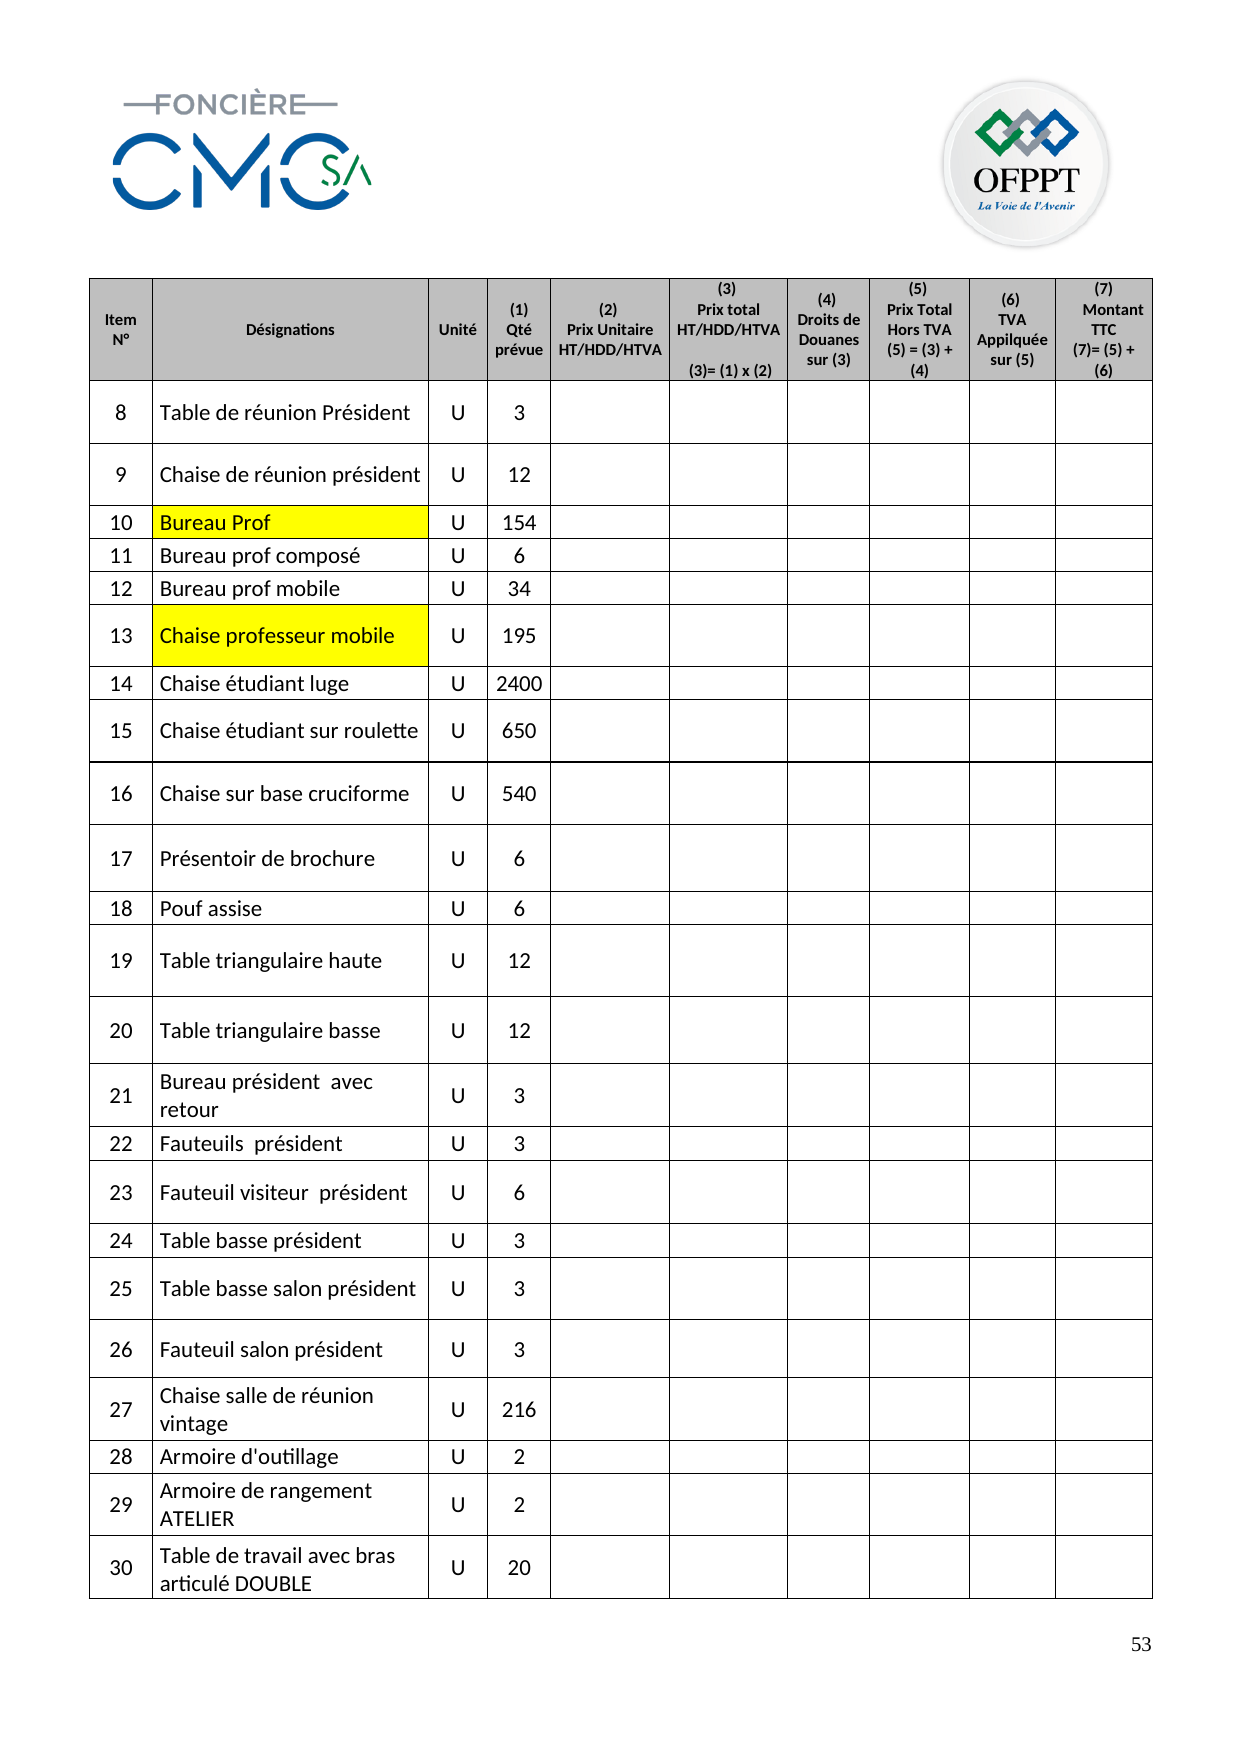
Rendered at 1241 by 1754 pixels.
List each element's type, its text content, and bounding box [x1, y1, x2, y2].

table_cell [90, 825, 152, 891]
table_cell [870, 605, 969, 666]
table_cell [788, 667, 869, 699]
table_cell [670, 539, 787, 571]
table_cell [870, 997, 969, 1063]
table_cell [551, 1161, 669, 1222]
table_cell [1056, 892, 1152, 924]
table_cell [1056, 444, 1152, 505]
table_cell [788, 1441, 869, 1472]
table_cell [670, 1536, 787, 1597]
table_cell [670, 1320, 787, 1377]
picture [112, 88, 372, 210]
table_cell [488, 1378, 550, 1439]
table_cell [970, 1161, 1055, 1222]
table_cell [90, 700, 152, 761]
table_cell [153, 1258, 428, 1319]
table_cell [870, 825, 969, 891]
table_header Unité [429, 279, 487, 380]
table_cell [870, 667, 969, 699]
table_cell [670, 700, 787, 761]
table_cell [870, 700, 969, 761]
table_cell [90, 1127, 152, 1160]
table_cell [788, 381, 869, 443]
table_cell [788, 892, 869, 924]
table_header (3) Prix total HT/HDD/HTVA (3)= (1) x (2) [670, 279, 787, 380]
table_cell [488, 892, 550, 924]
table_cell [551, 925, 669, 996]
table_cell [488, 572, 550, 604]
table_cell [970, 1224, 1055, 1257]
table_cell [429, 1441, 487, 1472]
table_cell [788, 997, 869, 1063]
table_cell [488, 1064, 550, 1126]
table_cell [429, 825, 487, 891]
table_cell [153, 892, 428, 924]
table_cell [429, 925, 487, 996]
table_header (7) Montant TTC (7)= (5) + (6) [1056, 279, 1152, 380]
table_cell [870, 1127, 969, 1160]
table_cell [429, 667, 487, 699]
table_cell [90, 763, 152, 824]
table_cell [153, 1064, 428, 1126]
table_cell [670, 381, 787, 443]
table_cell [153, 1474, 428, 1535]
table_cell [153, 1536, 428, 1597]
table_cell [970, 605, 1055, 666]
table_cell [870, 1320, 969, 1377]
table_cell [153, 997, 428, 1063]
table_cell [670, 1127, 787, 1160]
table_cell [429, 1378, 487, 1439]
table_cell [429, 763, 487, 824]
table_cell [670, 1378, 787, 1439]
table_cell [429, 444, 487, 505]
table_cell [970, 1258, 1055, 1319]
table_header (4) Droits de Douanes sur (3) [788, 279, 869, 380]
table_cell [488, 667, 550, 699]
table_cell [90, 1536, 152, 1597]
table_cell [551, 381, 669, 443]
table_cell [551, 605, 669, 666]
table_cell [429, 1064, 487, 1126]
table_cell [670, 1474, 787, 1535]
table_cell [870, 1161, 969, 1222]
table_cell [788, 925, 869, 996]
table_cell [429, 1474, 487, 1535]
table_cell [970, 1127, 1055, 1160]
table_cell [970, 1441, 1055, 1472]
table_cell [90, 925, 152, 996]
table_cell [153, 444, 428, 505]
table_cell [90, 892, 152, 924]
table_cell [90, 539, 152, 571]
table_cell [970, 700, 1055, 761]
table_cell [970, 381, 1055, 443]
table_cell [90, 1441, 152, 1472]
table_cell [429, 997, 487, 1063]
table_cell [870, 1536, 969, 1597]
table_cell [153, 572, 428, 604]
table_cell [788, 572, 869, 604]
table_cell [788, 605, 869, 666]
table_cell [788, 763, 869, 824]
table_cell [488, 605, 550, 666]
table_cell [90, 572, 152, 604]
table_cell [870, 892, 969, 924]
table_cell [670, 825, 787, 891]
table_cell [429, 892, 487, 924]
table_header (2) Prix Unitaire HT/HDD/HTVA [551, 279, 669, 380]
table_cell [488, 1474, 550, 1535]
table_header Item N° [90, 279, 152, 380]
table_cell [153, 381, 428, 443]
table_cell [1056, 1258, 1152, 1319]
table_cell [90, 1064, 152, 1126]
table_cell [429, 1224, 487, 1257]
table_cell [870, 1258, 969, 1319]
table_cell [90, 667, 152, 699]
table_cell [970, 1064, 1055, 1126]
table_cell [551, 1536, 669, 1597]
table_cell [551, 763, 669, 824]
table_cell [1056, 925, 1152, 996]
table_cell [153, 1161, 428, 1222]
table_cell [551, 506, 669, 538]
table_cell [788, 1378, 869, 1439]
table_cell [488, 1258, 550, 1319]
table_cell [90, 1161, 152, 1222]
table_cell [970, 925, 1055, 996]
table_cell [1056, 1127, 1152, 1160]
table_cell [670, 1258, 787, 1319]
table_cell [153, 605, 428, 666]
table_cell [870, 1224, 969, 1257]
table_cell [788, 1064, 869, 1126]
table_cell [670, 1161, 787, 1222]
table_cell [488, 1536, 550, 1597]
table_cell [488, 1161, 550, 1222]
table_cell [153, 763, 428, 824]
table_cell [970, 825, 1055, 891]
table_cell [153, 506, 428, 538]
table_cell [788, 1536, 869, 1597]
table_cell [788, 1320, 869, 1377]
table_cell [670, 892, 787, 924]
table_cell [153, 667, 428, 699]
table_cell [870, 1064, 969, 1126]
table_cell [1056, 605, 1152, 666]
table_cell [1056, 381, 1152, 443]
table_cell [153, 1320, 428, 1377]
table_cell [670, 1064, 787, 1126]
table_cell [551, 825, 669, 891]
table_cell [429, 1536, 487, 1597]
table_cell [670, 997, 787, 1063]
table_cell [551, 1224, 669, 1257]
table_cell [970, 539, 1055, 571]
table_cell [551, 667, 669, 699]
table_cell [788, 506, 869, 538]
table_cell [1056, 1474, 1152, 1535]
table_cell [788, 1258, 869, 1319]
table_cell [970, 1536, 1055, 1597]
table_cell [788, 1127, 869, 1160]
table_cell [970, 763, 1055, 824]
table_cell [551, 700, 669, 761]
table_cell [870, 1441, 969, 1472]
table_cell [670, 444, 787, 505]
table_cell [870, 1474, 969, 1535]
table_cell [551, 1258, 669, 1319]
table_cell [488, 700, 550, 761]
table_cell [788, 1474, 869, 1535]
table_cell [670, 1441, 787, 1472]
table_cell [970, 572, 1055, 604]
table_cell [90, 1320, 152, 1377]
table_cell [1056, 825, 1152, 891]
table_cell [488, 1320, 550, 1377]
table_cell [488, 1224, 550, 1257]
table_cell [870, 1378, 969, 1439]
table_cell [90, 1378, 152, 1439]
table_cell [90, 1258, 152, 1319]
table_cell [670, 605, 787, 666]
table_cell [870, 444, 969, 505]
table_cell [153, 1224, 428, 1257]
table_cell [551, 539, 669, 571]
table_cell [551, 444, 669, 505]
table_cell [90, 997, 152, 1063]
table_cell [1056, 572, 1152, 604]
table_header Désignations [153, 279, 428, 380]
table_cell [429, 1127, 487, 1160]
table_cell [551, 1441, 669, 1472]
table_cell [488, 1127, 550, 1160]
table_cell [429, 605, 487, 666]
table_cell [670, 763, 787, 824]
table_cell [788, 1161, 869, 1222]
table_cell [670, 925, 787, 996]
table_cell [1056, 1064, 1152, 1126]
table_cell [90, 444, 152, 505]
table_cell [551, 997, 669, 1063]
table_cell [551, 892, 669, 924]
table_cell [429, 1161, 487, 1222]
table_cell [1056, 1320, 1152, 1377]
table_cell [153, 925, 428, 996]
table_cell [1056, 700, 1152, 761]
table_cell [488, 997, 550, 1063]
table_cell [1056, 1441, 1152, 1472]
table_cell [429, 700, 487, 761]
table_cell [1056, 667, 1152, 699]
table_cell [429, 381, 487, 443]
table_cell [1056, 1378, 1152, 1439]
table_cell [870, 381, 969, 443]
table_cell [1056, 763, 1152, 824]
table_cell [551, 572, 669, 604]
picture [935, 73, 1116, 254]
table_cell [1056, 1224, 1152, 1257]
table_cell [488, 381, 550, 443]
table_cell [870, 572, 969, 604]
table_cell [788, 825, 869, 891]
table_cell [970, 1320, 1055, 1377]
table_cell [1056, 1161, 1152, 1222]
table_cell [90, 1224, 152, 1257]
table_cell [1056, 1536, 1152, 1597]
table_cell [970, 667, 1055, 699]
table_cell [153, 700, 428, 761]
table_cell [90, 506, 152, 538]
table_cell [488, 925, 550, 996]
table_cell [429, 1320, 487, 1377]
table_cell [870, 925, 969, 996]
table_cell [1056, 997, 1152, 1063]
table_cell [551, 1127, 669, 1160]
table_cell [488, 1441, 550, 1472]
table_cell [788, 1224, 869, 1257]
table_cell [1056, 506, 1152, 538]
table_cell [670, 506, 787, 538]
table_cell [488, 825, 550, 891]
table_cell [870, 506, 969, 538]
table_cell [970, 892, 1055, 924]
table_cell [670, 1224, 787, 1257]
table_header (6) TVA Appilquée sur (5) [970, 279, 1055, 380]
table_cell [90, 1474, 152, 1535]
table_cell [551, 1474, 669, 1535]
table_header (1) Qté prévue [488, 279, 550, 380]
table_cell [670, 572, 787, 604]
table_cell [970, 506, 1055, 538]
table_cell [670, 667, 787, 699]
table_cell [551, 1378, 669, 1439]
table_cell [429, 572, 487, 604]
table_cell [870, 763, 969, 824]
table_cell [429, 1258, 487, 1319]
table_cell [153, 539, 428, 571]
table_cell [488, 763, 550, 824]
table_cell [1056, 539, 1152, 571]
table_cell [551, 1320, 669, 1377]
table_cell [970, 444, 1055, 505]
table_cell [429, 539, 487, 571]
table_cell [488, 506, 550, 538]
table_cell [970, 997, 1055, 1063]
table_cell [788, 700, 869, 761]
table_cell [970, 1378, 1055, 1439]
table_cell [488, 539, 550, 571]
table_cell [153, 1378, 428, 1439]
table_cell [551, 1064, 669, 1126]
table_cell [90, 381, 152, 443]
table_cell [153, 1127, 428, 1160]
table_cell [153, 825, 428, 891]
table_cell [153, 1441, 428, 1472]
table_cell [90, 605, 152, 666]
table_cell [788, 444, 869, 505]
table_header (5) Prix Total Hors TVA (5) = (3) + (4) [870, 279, 969, 380]
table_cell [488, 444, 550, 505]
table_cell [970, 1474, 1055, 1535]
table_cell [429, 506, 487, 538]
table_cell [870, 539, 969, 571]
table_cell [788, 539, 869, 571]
